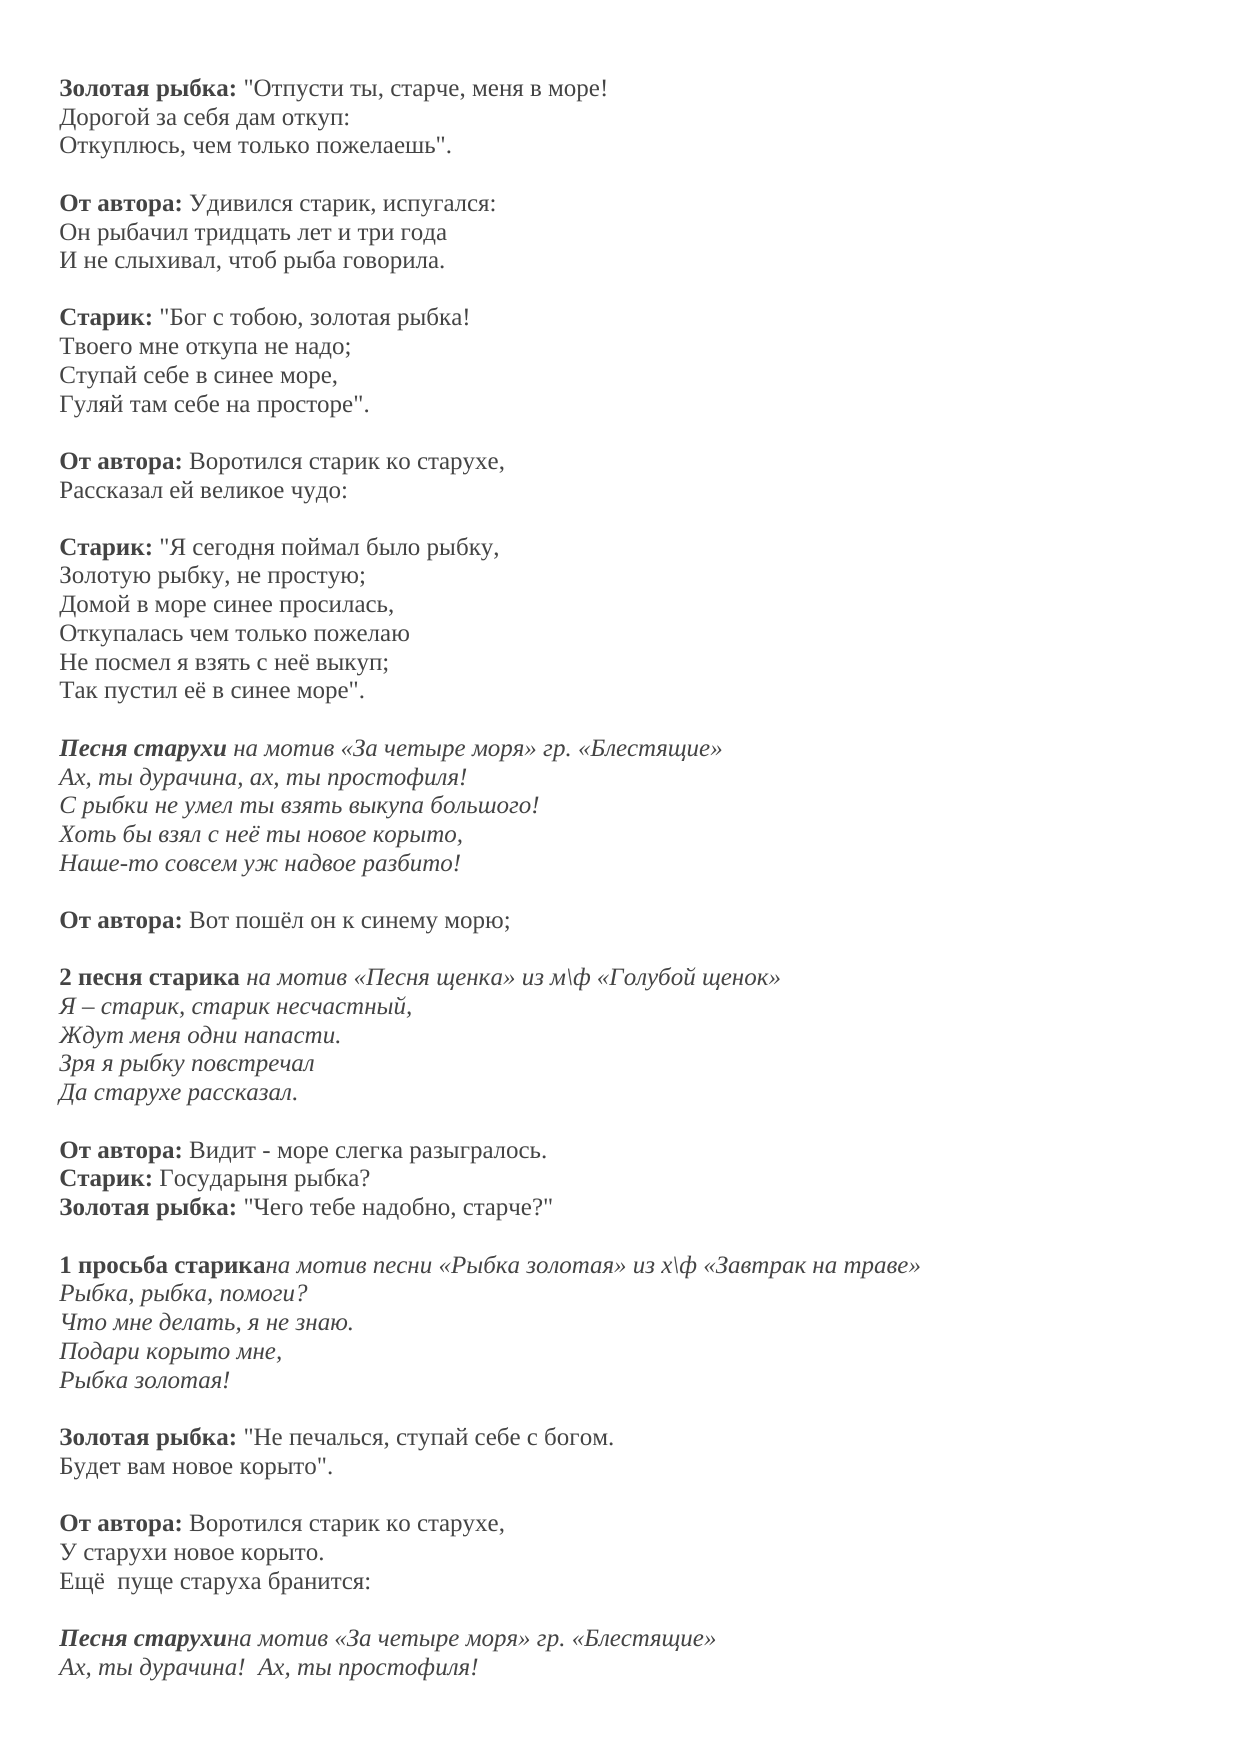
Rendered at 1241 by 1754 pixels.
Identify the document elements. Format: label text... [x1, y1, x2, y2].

text Зря я рыбку повстречал [59, 1048, 1181, 1077]
text Золотая рыбка: "Отпусти ты, старче, меня в море! Дорогой за себя дам откуп: Откуплюсь, чем только пожелаешь". [59, 73, 1181, 159]
text Подари корыто мне, [59, 1336, 1181, 1365]
text Что мне делать, я не знаю. [59, 1307, 1181, 1336]
text От автора: Удивился старик, испугался: Он рыбачил тридцать лет и три года И не слыхивал, чтоб рыба говорила. [59, 188, 1181, 302]
text Рыбка золотая! Золотая рыбка: "Не печалься, ступай себе с богом. Будет вам новое корыто". [59, 1365, 1181, 1480]
text Я – старик, старик несчастный, [59, 991, 1181, 1020]
text От автора: Воротился старик ко старухе, У старухи новое корыто. Ещё пуще старуха бранится: [59, 1508, 1181, 1595]
text От автора: Воротился старик ко старухе, Рассказал ей великое чудо: [59, 446, 1181, 532]
text Ах, ты дурачина, ах, ты простофиля! С рыбки не умел ты взять выкупа большого! Хоть бы взял с неё ты новое корыто, Наше-то совсем уж надвое разбито! [59, 762, 1181, 877]
text 1 просьба старикана мотив песни «Рыбка золотая» из х\ф «Завтрак на траве» [59, 1250, 1181, 1278]
text Рыбка, рыбка, помоги? [59, 1278, 1181, 1307]
text Старик: "Бог с тобою, золотая рыбка! Твоего мне откупа не надо; Ступай себе в синее море, Гуляй там себе на просторе". [59, 302, 1181, 417]
text Старик: Государыня рыбка? Золотая рыбка: "Чего тебе надобно, старче?" [59, 1163, 1181, 1221]
text 2 песня старика на мотив «Песня щенка» из м\ф «Голубой щенок» [59, 962, 1181, 991]
text Да старухе рассказал. [59, 1077, 1181, 1106]
text Песня старухи на мотив «За четыре моря» гр. «Блестящие» [59, 733, 1181, 762]
text Ждут меня одни напасти. [59, 1020, 1181, 1048]
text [59, 1623, 1181, 1681]
text От автора: Видит - море слегка разыгралось. [59, 1135, 1181, 1163]
text От автора: Вот пошёл он к синему морю; [59, 905, 1181, 962]
text Старик: "Я сегодня поймал было рыбку, Золотую рыбку, не простую; Домой в море синее просилась, Откупалась чем только пожелаю Не посмел я взять с неё выкуп; Так пустил её в синее море". [59, 532, 1181, 704]
